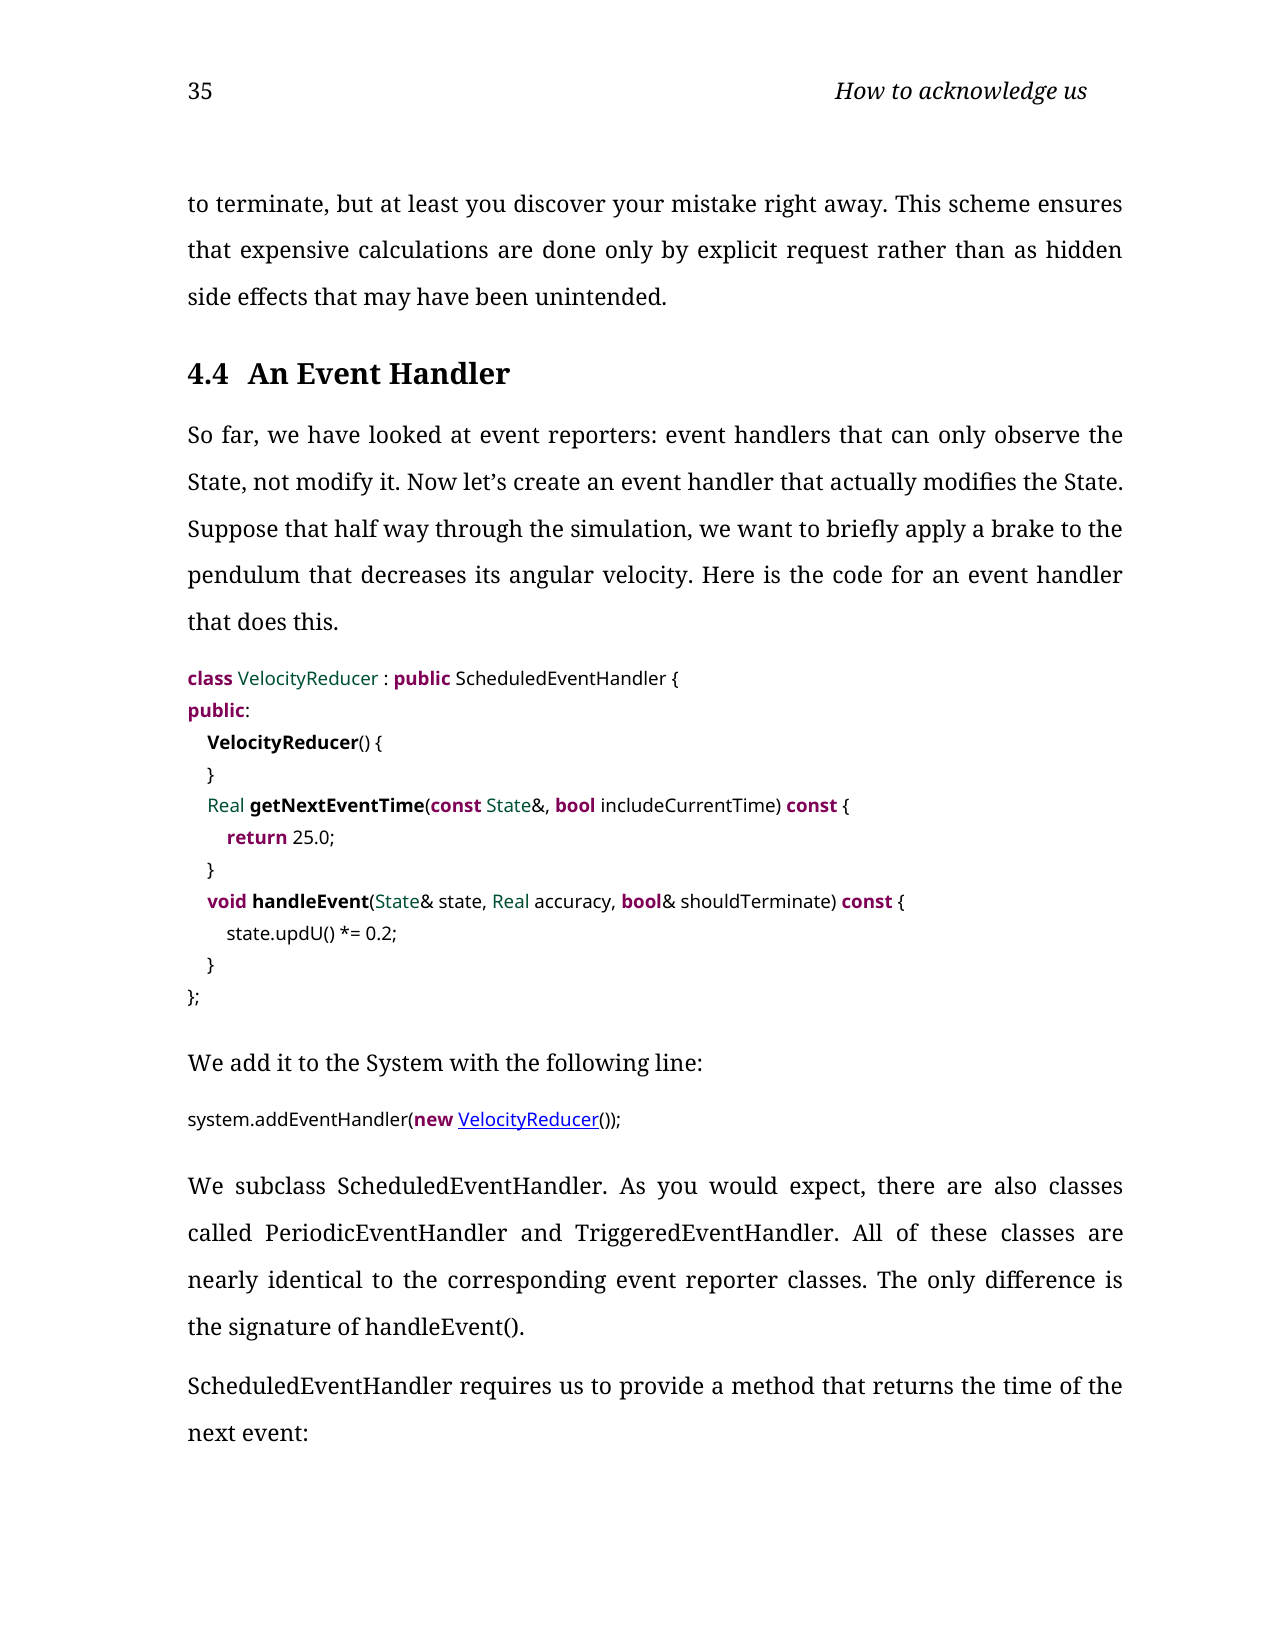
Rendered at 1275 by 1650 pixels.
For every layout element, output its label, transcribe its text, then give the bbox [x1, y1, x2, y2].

text We subclass ScheduledEventHandler. As you would expect, there are also classes called PeriodicEventHandler and TriggeredEventHandler. All of these classes are nearly identical to the corresponding event reporter classes. The only difference is the signature of handleEvent(). [187, 1170, 1125, 1342]
text class VelocityReducer : public ScheduledEventHandler { [187, 666, 1125, 691]
text ScheduledEventHandler requires us to provide a method that returns the time of the next event: [187, 1370, 1125, 1448]
text We add it to the System with the following line: [187, 1047, 1125, 1078]
subtitle An Event Handler [187, 353, 1125, 393]
text }; [187, 983, 1125, 1009]
text public: [187, 697, 1125, 723]
text } [187, 952, 1125, 977]
text void handleEvent(State& state, Real accuracy, bool& shouldTerminate) const { [187, 888, 1125, 914]
text } [187, 856, 1125, 882]
text return 25.0; [187, 824, 1125, 850]
text VelocityReducer() { [187, 729, 1125, 755]
text Real getNextEventTime(const State&, bool includeCurrentTime) const { [187, 793, 1125, 818]
text system.addEventHandler(new VelocityReducer()); [187, 1106, 1125, 1132]
text So far, we have looked at event reporters: event handlers that can only observe the State, not modify it. Now let’s create an event handler that actually modifies the State. Suppose that half way through the simulation, we want to briefly apply a brake to the pendulum that decreases its angular velocity. Here is the code for an event handler that does this. [187, 419, 1125, 638]
text } [187, 761, 1125, 787]
text state.updU() *= 0.2; [187, 920, 1125, 945]
